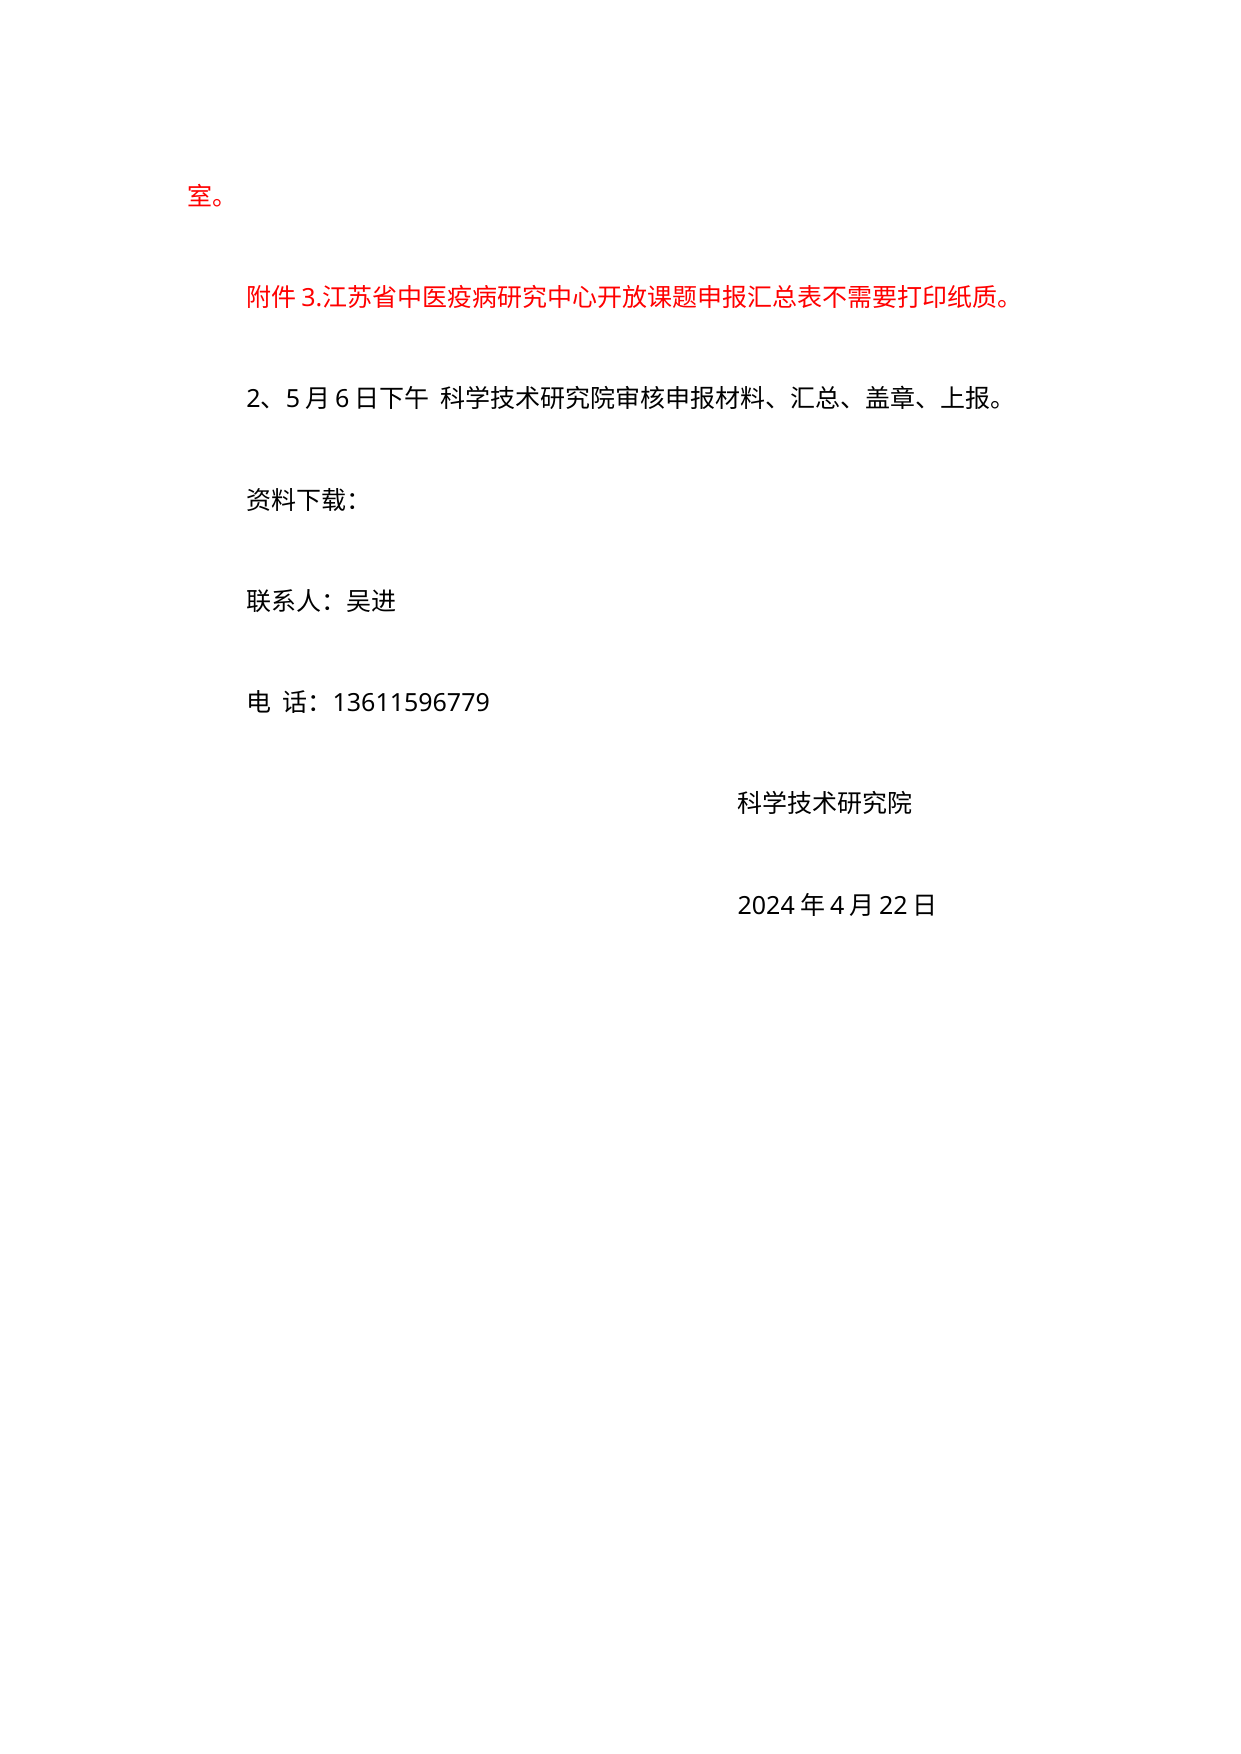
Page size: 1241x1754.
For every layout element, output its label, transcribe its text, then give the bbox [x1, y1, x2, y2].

text 联系人：吴进 [187, 567, 1053, 632]
text 2、5月6日下午 科学技术研究院审核申报材料、汇总、盖章、上报。 [187, 364, 1053, 429]
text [187, 162, 1053, 227]
text 电 话：13611596779 [187, 668, 1053, 733]
text 资料下载： [187, 466, 1053, 531]
text 2024年4月22日 [187, 871, 1053, 936]
text 科学技术研究院 [187, 769, 1053, 834]
text 附件3.江苏省中医疫病研究中心开放课题申报汇总表不需要打印纸质。 [187, 263, 1053, 328]
